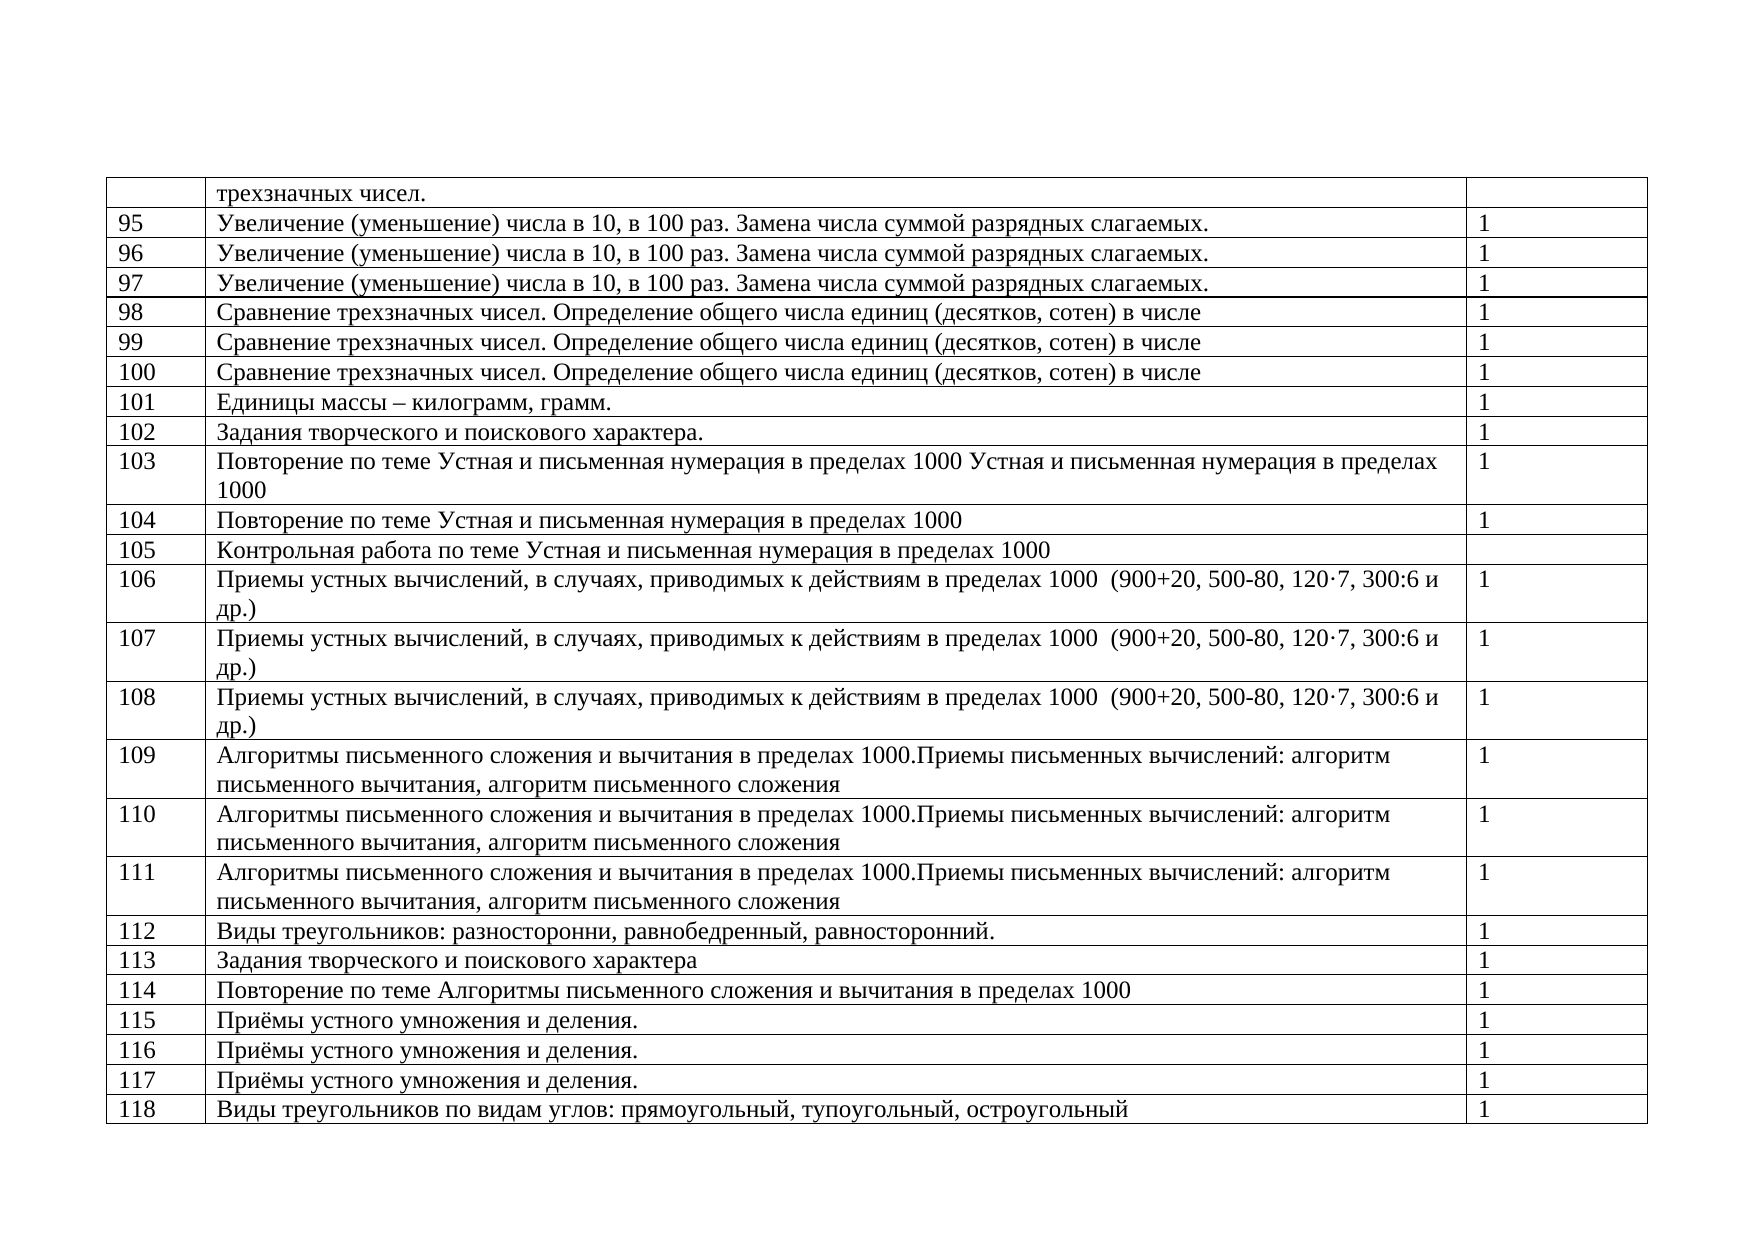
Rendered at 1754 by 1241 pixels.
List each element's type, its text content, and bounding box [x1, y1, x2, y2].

table_cell Повторение по теме Алгоритмы письменного сложения и вычитания в пределах 1000 [206, 975, 1466, 1004]
table_cell 104 [107, 505, 205, 534]
table_cell 1 [1467, 565, 1647, 622]
table_cell 1 [1467, 916, 1647, 944]
table_cell Виды треугольников по видам углов: прямоугольный, тупоугольный, остроугольный [206, 1095, 1466, 1123]
table_cell Алгоритмы письменного сложения и вычитания в пределах 1000.Приемы письменных вычислений: алгоритм письменного вычитания, алгоритм письменного сложения [206, 857, 1466, 915]
table_cell 117 [107, 1065, 205, 1093]
table_cell 99 [107, 327, 205, 356]
table_cell Задания творческого и поискового характера [206, 946, 1466, 974]
table_cell Алгоритмы письменного сложения и вычитания в пределах 1000.Приемы письменных вычислений: алгоритм письменного вычитания, алгоритм письменного сложения [206, 740, 1466, 798]
table_cell 100 [107, 357, 205, 386]
table_cell Контрольная работа по теме Устная и письменная нумерация в пределах 1000 [206, 535, 1466, 563]
table_cell Увеличение (уменьшение) числа в 10, в 100 раз. Замена числа суммой разрядных слагаемых. [206, 238, 1466, 267]
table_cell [206, 178, 1466, 207]
table_cell 1 [1467, 799, 1647, 856]
table_cell Сравнение трехзначных чисел. Определение общего числа единиц (десятков, сотен) в числе [206, 357, 1466, 386]
table_cell 105 [107, 535, 205, 563]
table_cell Алгоритмы письменного сложения и вычитания в пределах 1000.Приемы письменных вычислений: алгоритм письменного вычитания, алгоритм письменного сложения [206, 799, 1466, 856]
table_cell 96 [107, 238, 205, 267]
table_cell 1 [1467, 1035, 1647, 1064]
table_cell 112 [107, 916, 205, 944]
table_cell Приёмы устного умножения и деления. [206, 1065, 1466, 1093]
table_cell 107 [107, 623, 205, 681]
table_cell 118 [107, 1095, 205, 1123]
table_cell Сравнение трехзначных чисел. Определение общего числа единиц (десятков, сотен) в числе [206, 327, 1466, 356]
table_cell Увеличение (уменьшение) числа в 10, в 100 раз. Замена числа суммой разрядных слагаемых. [206, 268, 1466, 296]
table_cell 98 [107, 298, 205, 326]
table_cell 110 [107, 799, 205, 856]
table_cell Виды треугольников: разносторонни, равнобедренный, равносторонний. [206, 916, 1466, 944]
table_cell Повторение по теме Устная и письменная нумерация в пределах 1000 Устная и письменная нумерация в пределах 1000 [206, 446, 1466, 504]
table_cell Приёмы устного умножения и деления. [206, 1005, 1466, 1034]
table_cell [1467, 535, 1647, 563]
table_cell 1 [1467, 623, 1647, 681]
table_cell 111 [107, 857, 205, 915]
table_cell 1 [1467, 975, 1647, 1004]
table_cell 1 [1467, 682, 1647, 739]
table_cell 1 [1467, 357, 1647, 386]
table_cell Приемы устных вычислений, в случаях, приводимых к действиям в пределах 1000 (900+20, 500-80, 120·7, 300:6 и др.) [206, 682, 1466, 739]
table_cell 1 [1467, 946, 1647, 974]
table_cell 1 [1467, 327, 1647, 356]
table_cell 108 [107, 682, 205, 739]
table_cell 1 [1467, 178, 1647, 207]
table_cell Единицы массы – килограмм, грамм. [206, 387, 1466, 416]
table_cell 97 [107, 268, 205, 296]
table_cell Приемы устных вычислений, в случаях, приводимых к действиям в пределах 1000 (900+20, 500-80, 120·7, 300:6 и др.) [206, 565, 1466, 622]
table_cell 116 [107, 1035, 205, 1064]
table_cell 1 [1467, 268, 1647, 296]
table_cell 109 [107, 740, 205, 798]
table_cell 106 [107, 565, 205, 622]
table_cell 95 [107, 208, 205, 237]
table_cell Сравнение трехзначных чисел. Определение общего числа единиц (десятков, сотен) в числе [206, 298, 1466, 326]
table_cell 1 [1467, 387, 1647, 416]
table_cell 1 [1467, 446, 1647, 504]
table_cell 1 [1467, 208, 1647, 237]
table_cell Приемы устных вычислений, в случаях, приводимых к действиям в пределах 1000 (900+20, 500-80, 120·7, 300:6 и др.) [206, 623, 1466, 681]
table_cell 1 [1467, 1005, 1647, 1034]
table_cell 113 [107, 946, 205, 974]
table_cell 1 [1467, 740, 1647, 798]
table_cell 1 [1467, 417, 1647, 445]
table_cell Повторение по теме Устная и письменная нумерация в пределах 1000 [206, 505, 1466, 534]
table_cell Увеличение (уменьшение) числа в 10, в 100 раз. Замена числа суммой разрядных слагаемых. [206, 208, 1466, 237]
table_cell 1 [1467, 505, 1647, 534]
table_cell 94 [107, 178, 205, 207]
table_cell 101 [107, 387, 205, 416]
table_cell 1 [1467, 1095, 1647, 1123]
table_cell 1 [1467, 1065, 1647, 1093]
table_cell 103 [107, 446, 205, 504]
table_cell 1 [1467, 857, 1647, 915]
table_cell 1 [1467, 238, 1647, 267]
table_cell Приёмы устного умножения и деления. [206, 1035, 1466, 1064]
table_cell 115 [107, 1005, 205, 1034]
table_cell 114 [107, 975, 205, 1004]
table_cell 102 [107, 417, 205, 445]
table_cell Задания творческого и поискового характера. [206, 417, 1466, 445]
table_cell 1 [1467, 298, 1647, 326]
